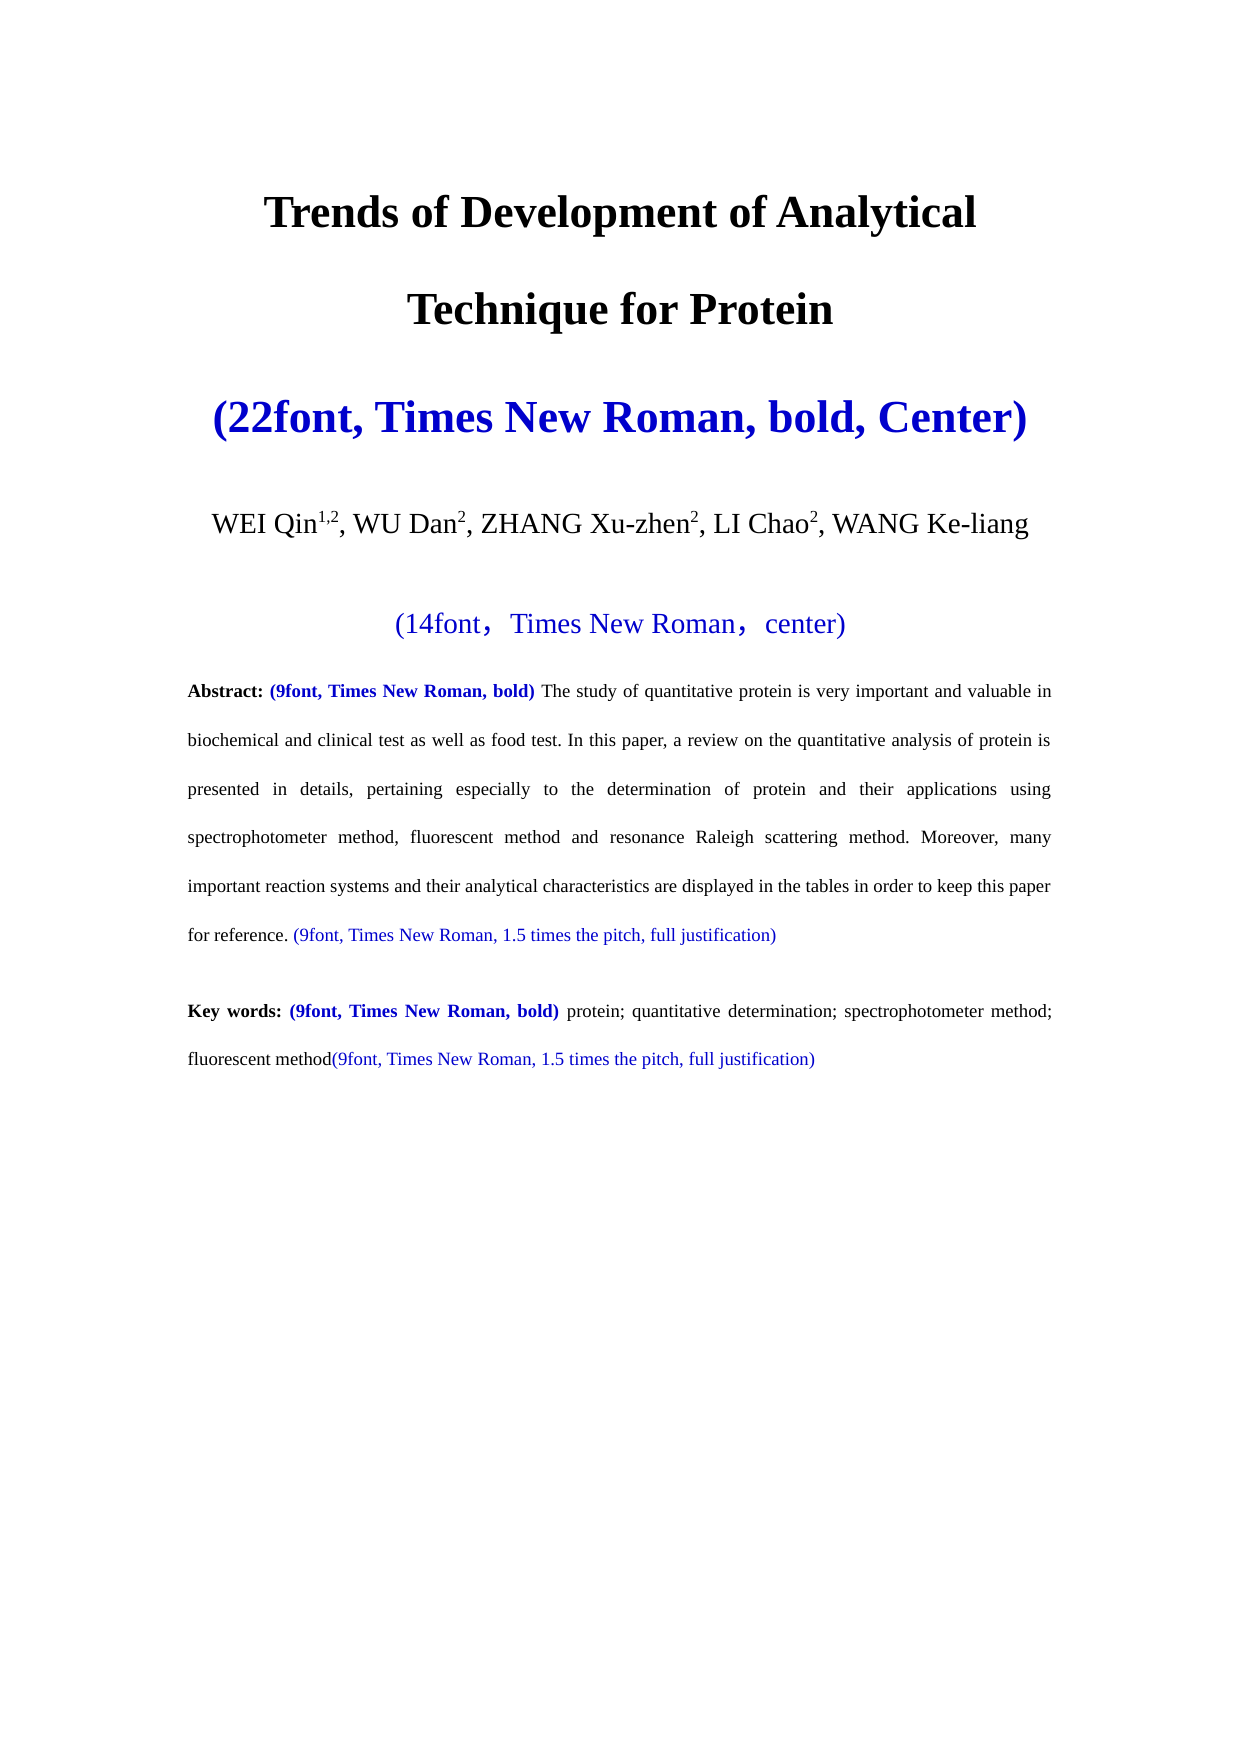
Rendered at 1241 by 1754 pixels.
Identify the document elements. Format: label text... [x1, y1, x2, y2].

text Key words: (9font, Times New Roman, bold) protein; quantitative determination; spectrophotometer method; fluorescent method(9font, Times New Roman, 1.5 times the pitch, full justification) [187, 994, 1053, 1075]
text Trends of Development of Analytical Technique for Protein [187, 178, 1053, 341]
text (22font, Times New Roman, bold, Center) [187, 383, 1053, 448]
text Abstract: (9font, Times New Roman, bold) The study of quantitative protein is very important and valuable in biochemical and clinical test as well as food test. In this paper, a review on the quantitative analysis of protein is presented in details, pertaining especially to the determination of protein and their applications using spectrophotometer method, fluorescent method and resonance Raleigh scattering method. Moreover, many important reaction systems and their analytical characteristics are displayed in the tables in order to keep this paper for reference. (9font, Times New Roman, 1.5 times the pitch, full justification) [187, 674, 1053, 951]
text WEI Qin1,2, WU Dan2, ZHANG Xu-zhen2, LI Chao2, WANG Ke-liang (14font，Times New Roman，center) [187, 491, 1053, 653]
